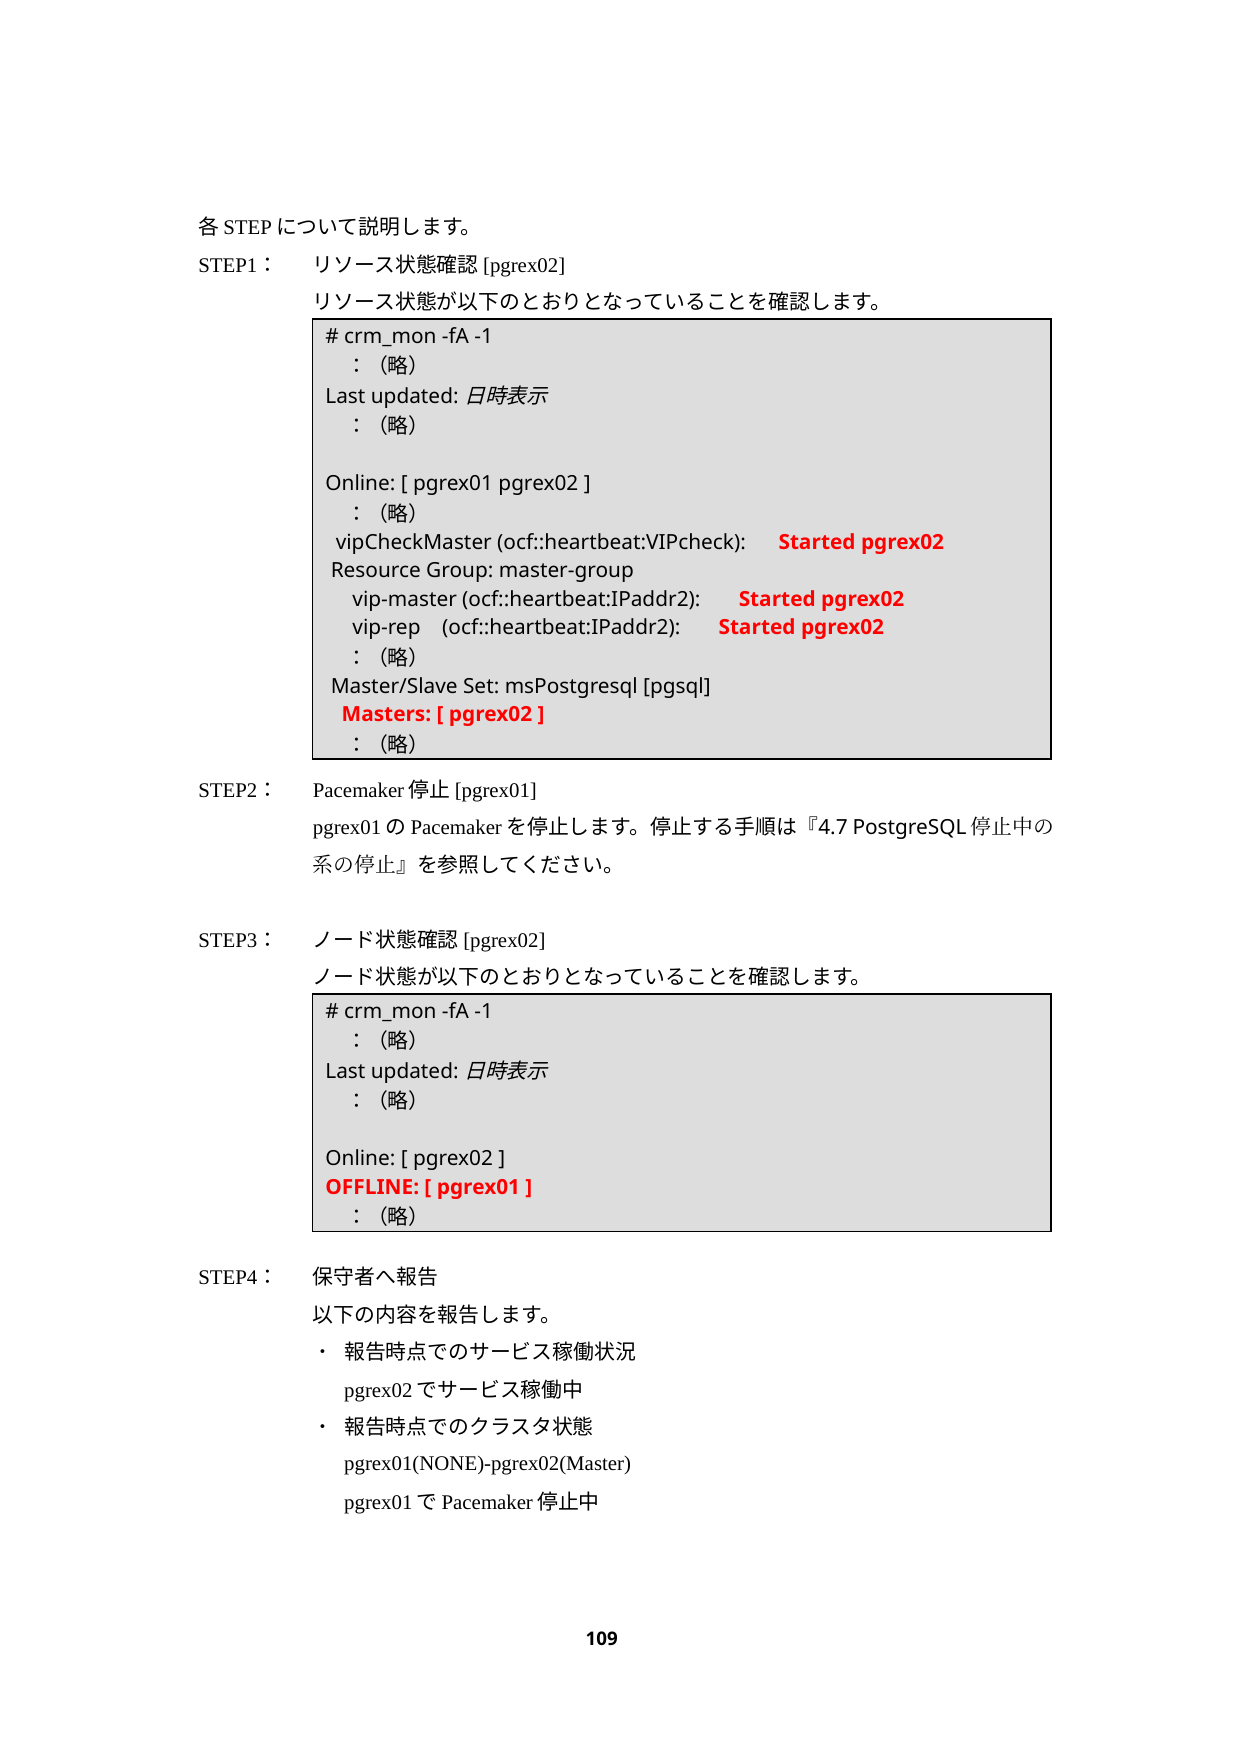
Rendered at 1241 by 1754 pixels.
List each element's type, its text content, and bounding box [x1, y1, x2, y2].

text 各STEPについて説明します。 [177, 207, 1054, 244]
text ノード状態が以下のとおりとなっていることを確認します。 [313, 957, 1054, 994]
text STEP3： ノード状態確認 [pgrex02] [198, 919, 1054, 957]
text STEP2： Pacemaker停止 [pgrex01] [198, 769, 1054, 807]
text pgrex01のPacemakerを停止します。停止する手順は『4.7 PostgreSQL停止中の系の停止』を参照してください。 [313, 807, 1054, 882]
text 以下の内容を報告します。 [313, 1294, 1054, 1332]
text リソース状態が以下のとおりとなっていることを確認します。 [313, 282, 1054, 319]
text STEP4： 保守者へ報告 [198, 1257, 1054, 1294]
text STEP1： リソース状態確認 [pgrex02] [198, 244, 1054, 282]
list 報告時点でのサービス稼働状況 pgrex02でサービス稼働中 [313, 1332, 1054, 1407]
list 報告時点でのクラスタ状態 pgrex01(NONE)-pgrex02(Master) pgrex01でPacemaker停止中 [313, 1407, 1054, 1519]
